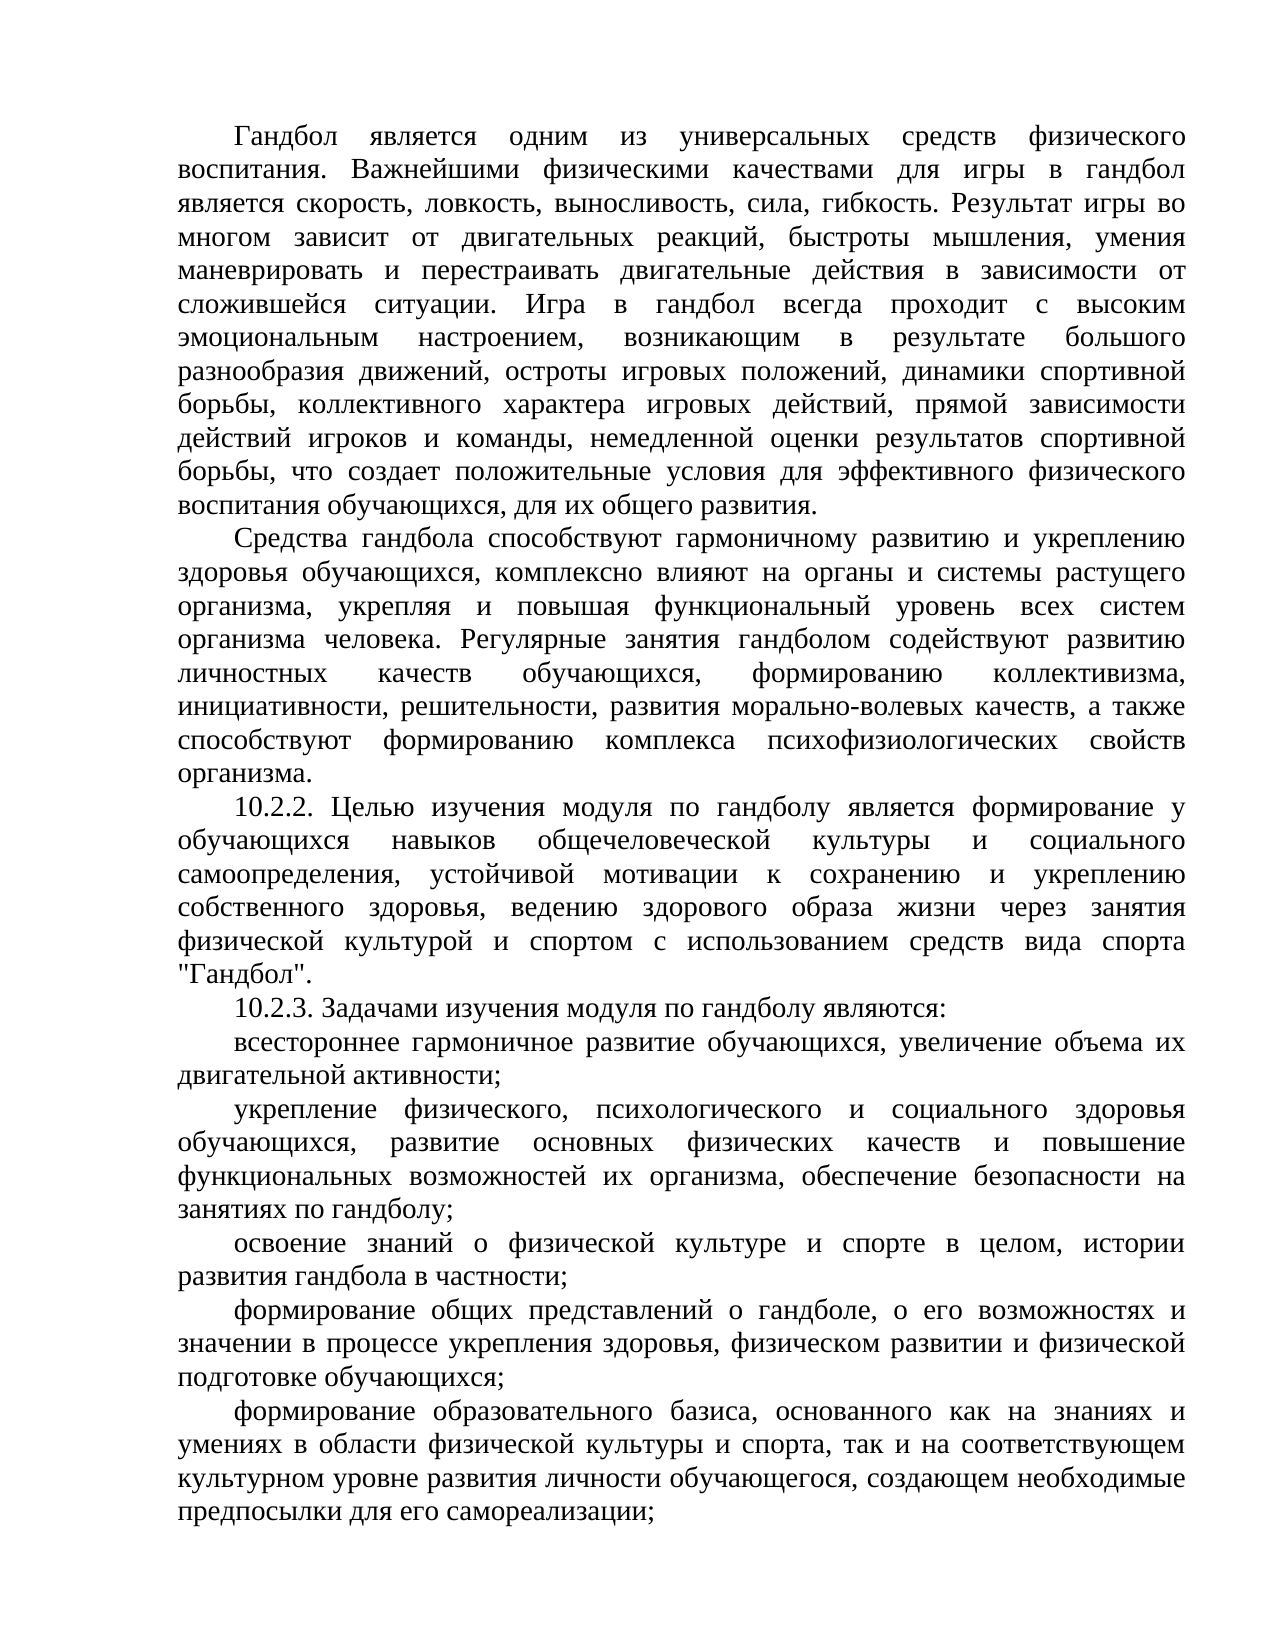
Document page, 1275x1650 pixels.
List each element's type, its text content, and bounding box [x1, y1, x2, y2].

text формирование образовательного базиса, основанного как на знаниях и умениях в области физической культуры и спорта, так и на соответствующем культурном уровне развития личности обучающегося, создающем необходимые предпосылки для его самореализации; [177, 1393, 1186, 1527]
text 10.2.2. Целью изучения модуля по гандболу является формирование у обучающихся навыков общечеловеческой культуры и социального самоопределения, устойчивой мотивации к сохранению и укреплению собственного здоровья, ведению здорового образа жизни через занятия физической культурой и спортом с использованием средств вида спорта "Гандбол". [177, 789, 1186, 990]
text 10.2.3. Задачами изучения модуля по гандболу являются: [177, 990, 1186, 1024]
text освоение знаний о физической культуре и спорте в целом, истории развития гандбола в частности; [177, 1225, 1186, 1292]
text укрепление физического, психологического и социального здоровья обучающихся, развитие основных физических качеств и повышение функциональных возможностей их организма, обеспечение безопасности на занятиях по гандболу; [177, 1091, 1186, 1225]
text формирование общих представлений о гандболе, о его возможностях и значении в процессе укрепления здоровья, физическом развитии и физической подготовке обучающихся; [177, 1292, 1186, 1393]
text Средства гандбола способствуют гармоничному развитию и укреплению здоровья обучающихся, комплексно влияют на органы и системы растущего организма, укрепляя и повышая функциональный уровень всех систем организма человека. Регулярные занятия гандболом содействуют развитию личностных качеств обучающихся, формированию коллективизма, инициативности, решительности, развития морально-волевых качеств, а также способствуют формированию комплекса психофизиологических свойств организма. [177, 521, 1186, 789]
text всестороннее гармоничное развитие обучающихся, увеличение объема их двигательной активности; [177, 1024, 1186, 1091]
text Гандбол является одним из универсальных средств физического воспитания. Важнейшими физическими качествами для игры в гандбол является скорость, ловкость, выносливость, сила, гибкость. Результат игры во многом зависит от двигательных реакций, быстроты мышления, умения маневрировать и перестраивать двигательные действия в зависимости от сложившейся ситуации. Игра в гандбол всегда проходит с высоким эмоциональным настроением, возникающим в результате большого разнообразия движений, остроты игровых положений, динамики спортивной борьбы, коллективного характера игровых действий, прямой зависимости действий игроков и команды, немедленной оценки результатов спортивной борьбы, что создает положительные условия для эффективного физического воспитания обучающихся, для их общего развития. [177, 118, 1186, 521]
